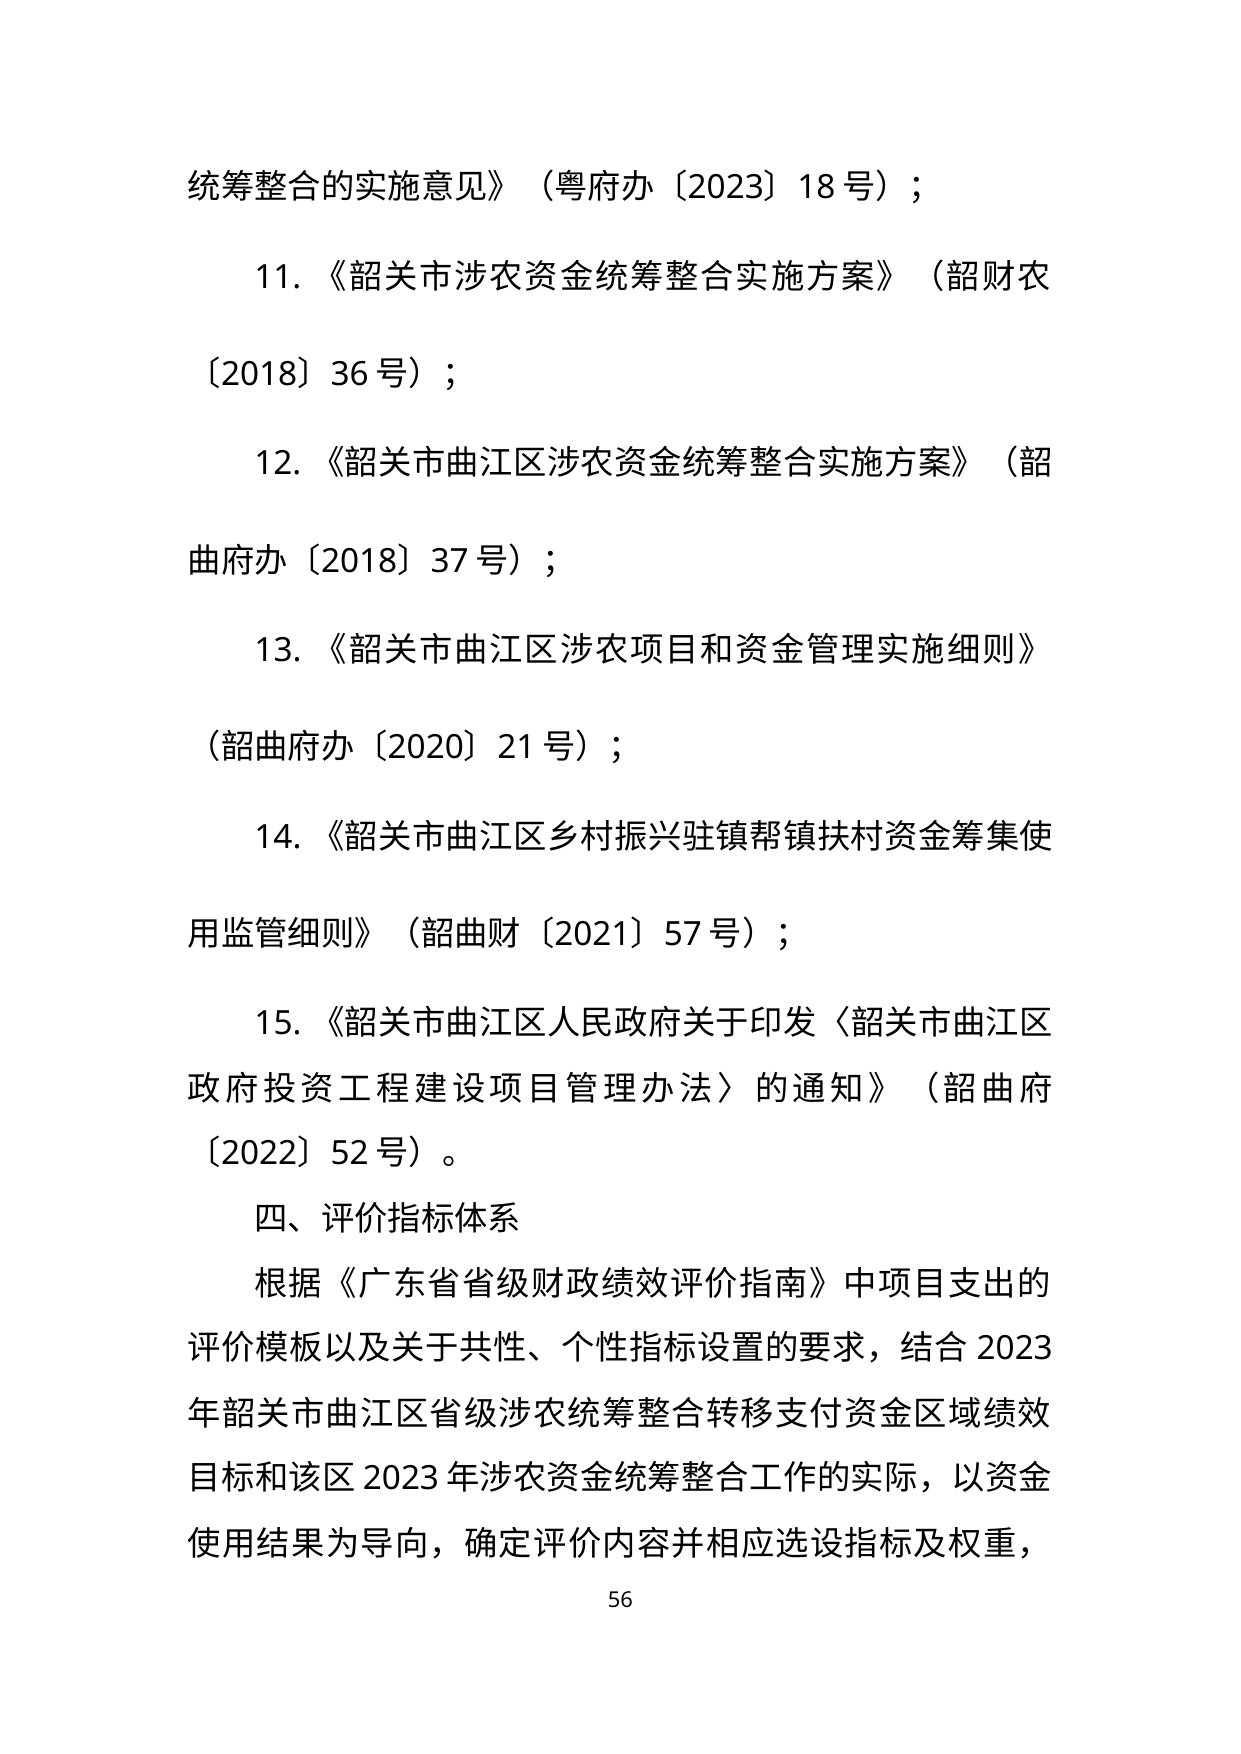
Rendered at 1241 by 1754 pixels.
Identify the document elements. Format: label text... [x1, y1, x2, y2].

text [187, 1248, 1053, 1573]
text 14. 《韶关市曲江区乡村振兴驻镇帮镇扶村资金筹集使用监管细则》（韶曲财〔2021〕57号）； [187, 801, 1053, 964]
text 12. 《韶关市曲江区涉农资金统筹整合实施方案》（韶曲府办〔2018〕37号）； [187, 428, 1053, 590]
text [187, 152, 1053, 217]
text 11. 《韶关市涉农资金统筹整合实施方案》（韶财农〔2018〕36号）； [187, 241, 1053, 404]
text 13. 《韶关市曲江区涉农项目和资金管理实施细则》（韶曲府办〔2020〕21号）； [187, 614, 1053, 777]
text 四、评价指标体系 [187, 1183, 1053, 1248]
text 15. 《韶关市曲江区人民政府关于印发〈韶关市曲江区政府投资工程建设项目管理办法〉的通知》（韶曲府〔2022〕52号）。 [187, 988, 1053, 1183]
